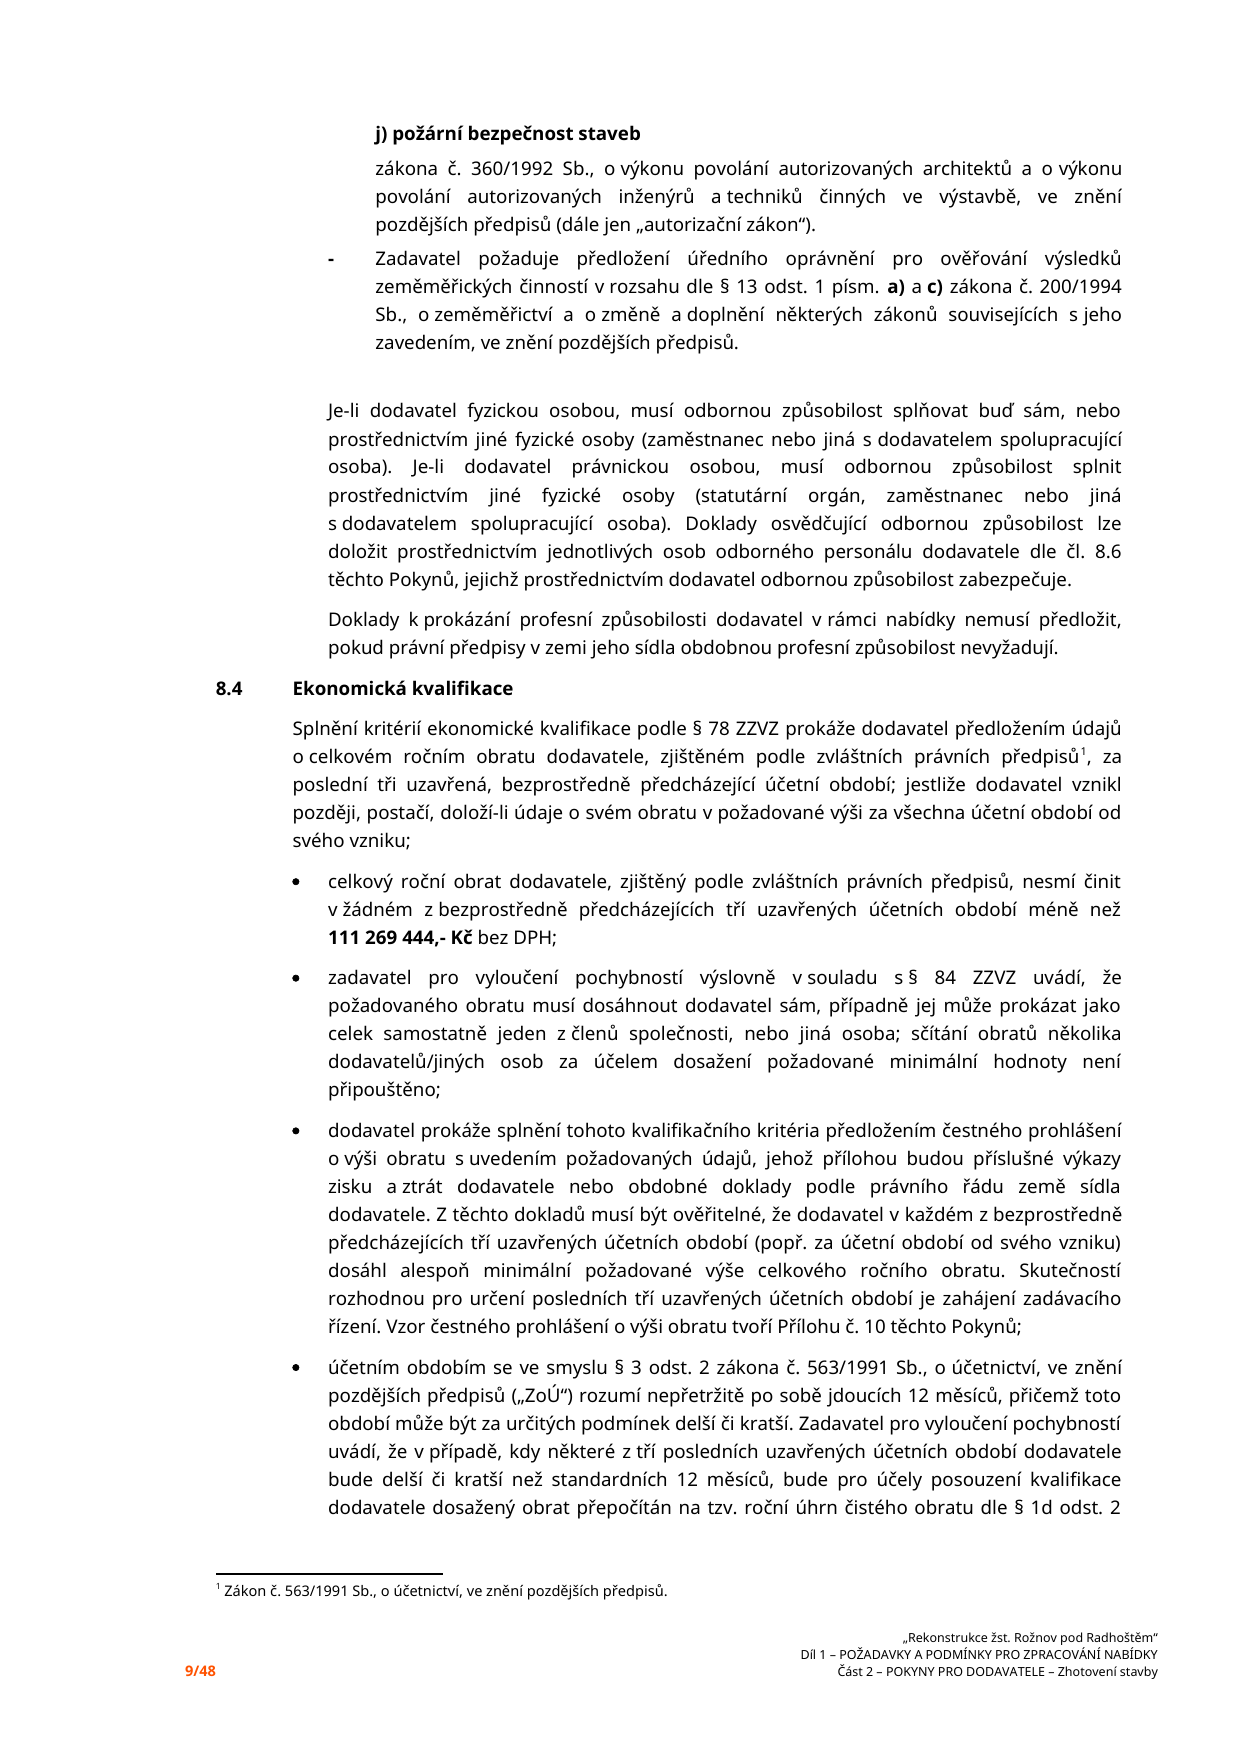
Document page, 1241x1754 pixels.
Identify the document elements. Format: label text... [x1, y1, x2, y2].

text Splnění kritérií ekonomické kvalifikace podle § 78 ZZVZ prokáže dodavatel předložením údajů o celkovém ročním obratu dodavatele, zjištěném podle zvláštních právních předpisů, za poslední tři uzavřená, bezprostředně předcházející účetní období; jestliže dodavatel vznikl později, postačí, doloží-li údaje o svém obratu v požadované výši za všechna účetní období od svého vzniku; [292, 716, 1122, 853]
text dodavatel prokáže splnění tohoto kvalifikačního kritéria předložením čestného prohlášení o výši obratu s uvedením požadovaných údajů, jehož přílohou budou příslušné výkazy zisku a ztrát dodavatele nebo obdobné doklady podle právního řádu země sídla dodavatele. Z těchto dokladů musí být ověřitelné, že dodavatel v každém z bezprostředně předcházejících tří uzavřených účetních období (popř. za účetní období od svého vzniku) dosáhl alespoň minimální požadované výše celkového ročního obratu. Skutečností rozhodnou pro určení posledních tří uzavřených účetních období je zahájení zadávacího řízení. Vzor čestného prohlášení o výši obratu tvoří Přílohu č. 10 těchto Pokynů; [292, 1117, 1122, 1339]
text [292, 1354, 1122, 1519]
list j) požární bezpečnost staveb [375, 121, 1122, 146]
list zákona č. 360/1992 Sb., o výkonu povolání autorizovaných architektů a o výkonu povolání autorizovaných inženýrů a techniků činných ve výstavbě, ve znění pozdějších předpisů (dále jen „autorizační zákon“). [375, 155, 1122, 236]
text Doklady k prokázání profesní způsobilosti dodavatel v rámci nabídky nemusí předložit, pokud právní předpisy v zemi jeho sídla obdobnou profesní způsobilost nevyžadují. [328, 606, 1122, 660]
text zadavatel pro vyloučení pochybností výslovně v souladu s § 84 ZZVZ uvádí, že požadovaného obratu musí dosáhnout dodavatel sám, případně jej může prokázat jako celek samostatně jeden z členů společnosti, nebo jiná osoba; sčítání obratů několika dodavatelů/jiných osob za účelem dosažení požadované minimální hodnoty není připouštěno; [292, 965, 1122, 1102]
text celkový roční obrat dodavatele, zjištěný podle zvláštních právních předpisů, nesmí činit v žádném z bezprostředně předcházejících tří uzavřených účetních období méně než 111 269 444,- Kč bez DPH; [292, 868, 1122, 950]
text Zadavatel požaduje předložení úředního oprávnění pro ověřování výsledků zeměměřických činností v rozsahu dle § 13 odst. 1 písm. a) a c) zákona č. 200/1994 Sb., o zeměměřictví a o změně a doplnění některých zákonů souvisejících s jeho zavedením, ve znění pozdějších předpisů. [328, 245, 1122, 355]
text Je-li dodavatel fyzickou osobou, musí odbornou způsobilost splňovat buď sám, nebo prostřednictvím jiné fyzické osoby (zaměstnanec nebo jiná s dodavatelem spolupracující osoba). Je-li dodavatel právnickou osobou, musí odbornou způsobilost splnit prostřednictvím jiné fyzické osoby (statutární orgán, zaměstnanec nebo jiná s dodavatelem spolupracující osoba). Doklady osvědčující odbornou způsobilost lze doložit prostřednictvím jednotlivých osob odborného personálu dodavatele dle čl. 8.6 těchto Pokynů, jejichž prostřednictvím dodavatel odbornou způsobilost zabezpečuje. [328, 398, 1122, 591]
text Ekonomická kvalifikace [216, 675, 1122, 701]
